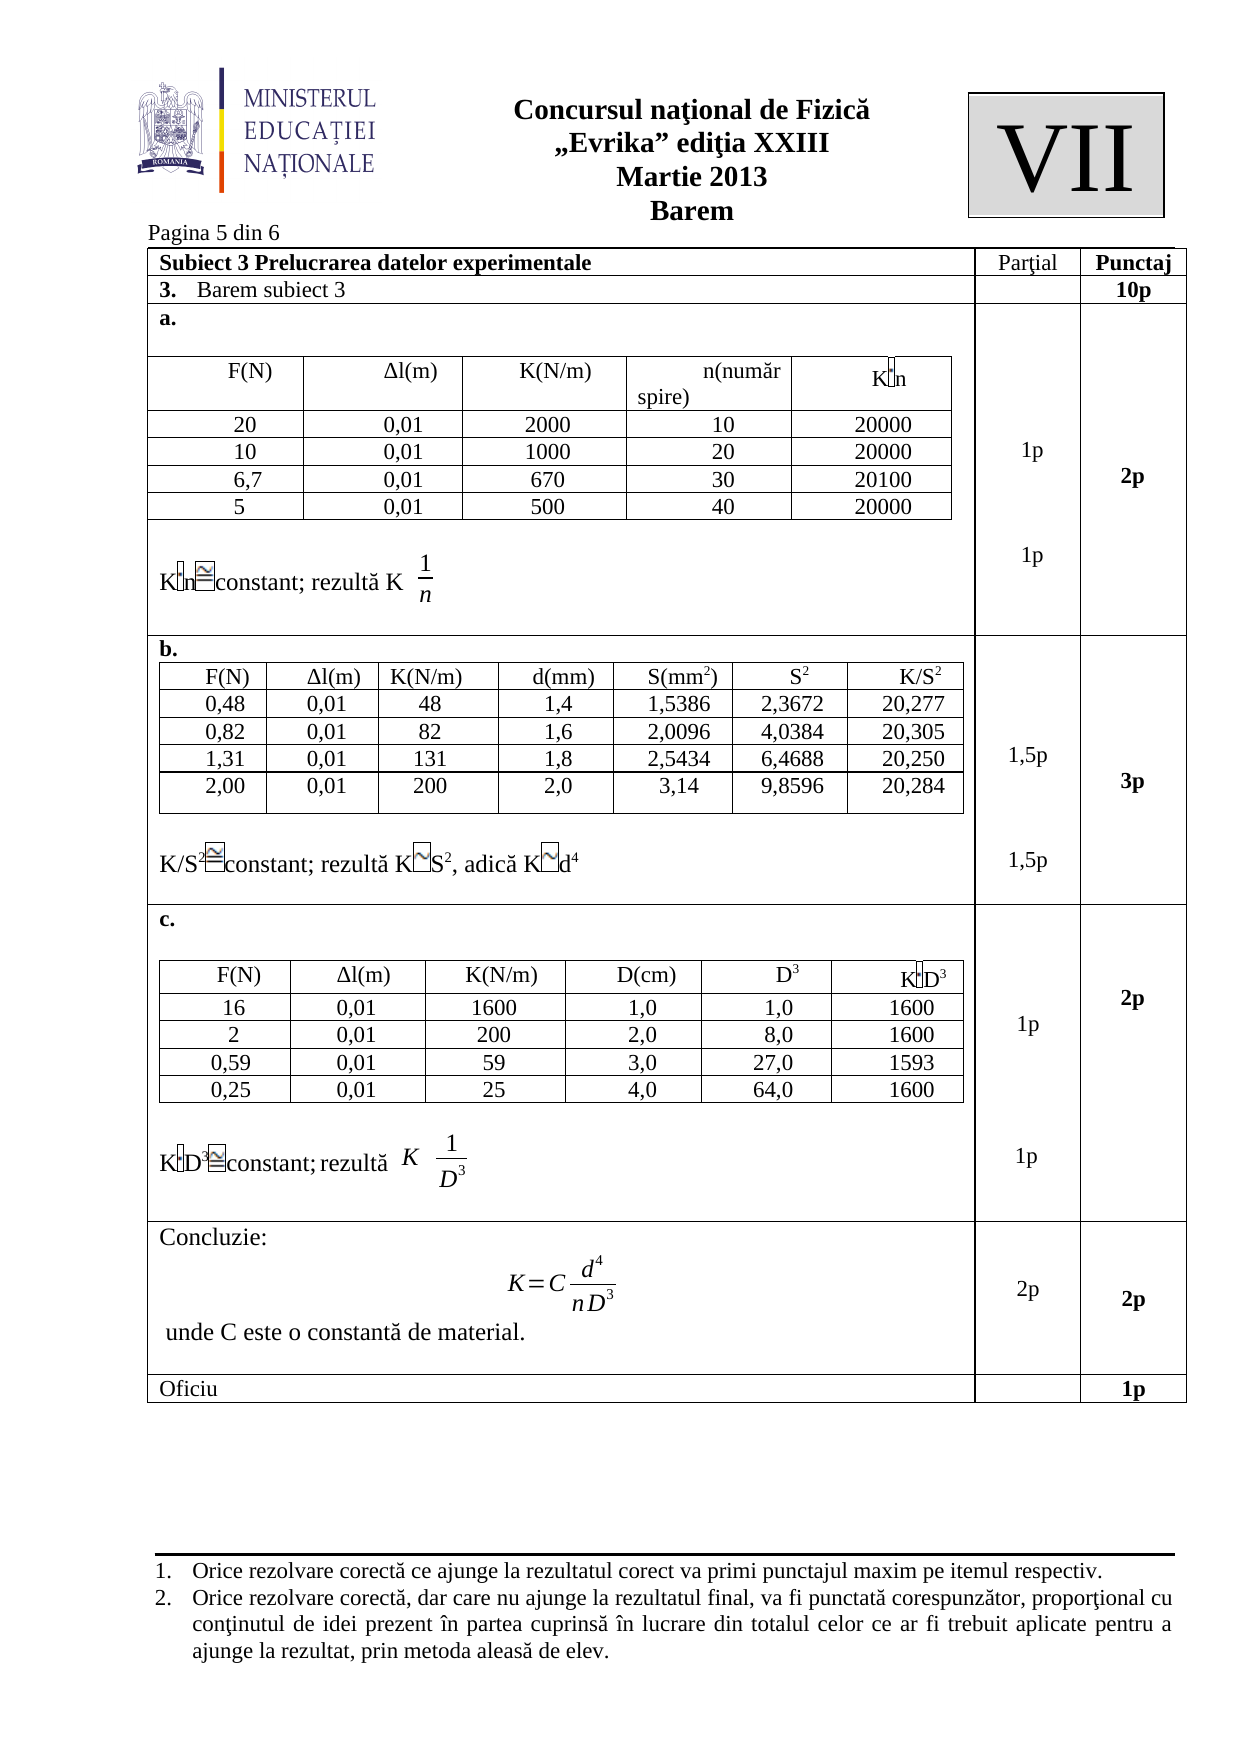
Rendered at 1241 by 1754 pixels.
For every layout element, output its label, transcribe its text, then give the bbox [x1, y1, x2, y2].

table_cell Knconstant; rezultă K [148, 304, 974, 634]
table_cell 1,5p 1,5p [976, 636, 1080, 904]
table_cell Punctaj [1081, 249, 1186, 275]
table_cell 1p 1p [976, 304, 1080, 634]
table_cell Concluzie: unde C este o constantă de material. [148, 1222, 974, 1374]
table_cell 2p [1081, 905, 1186, 1221]
picture [542, 843, 558, 871]
table_cell [976, 1375, 1080, 1402]
table_cell K/S2constant; rezultă KS2, adică Kd4 [148, 636, 974, 904]
table_cell Oficiu [148, 1375, 974, 1402]
table_cell 3p [1081, 636, 1186, 904]
picture [917, 962, 922, 987]
table_cell [976, 276, 1080, 303]
picture [130, 57, 383, 203]
table_cell 10p [1081, 276, 1186, 303]
table_cell 1p 1p [976, 905, 1080, 1221]
picture [209, 1145, 225, 1171]
table_cell Barem subiect 3 [148, 276, 974, 303]
picture [414, 843, 430, 871]
table_cell 1p [1081, 1375, 1186, 1402]
table_cell 2p [1081, 304, 1186, 634]
picture [178, 562, 183, 590]
table_cell 2p [1081, 1222, 1186, 1374]
table_cell KD3constant; rezultă [148, 905, 974, 1221]
picture [889, 358, 894, 386]
picture [178, 1145, 183, 1171]
table_cell Parţial [976, 249, 1080, 275]
picture [206, 843, 224, 871]
picture [196, 562, 214, 590]
table_cell 2p [976, 1222, 1080, 1374]
table_cell Subiect 3 Prelucrarea datelor experimentale [148, 249, 974, 275]
